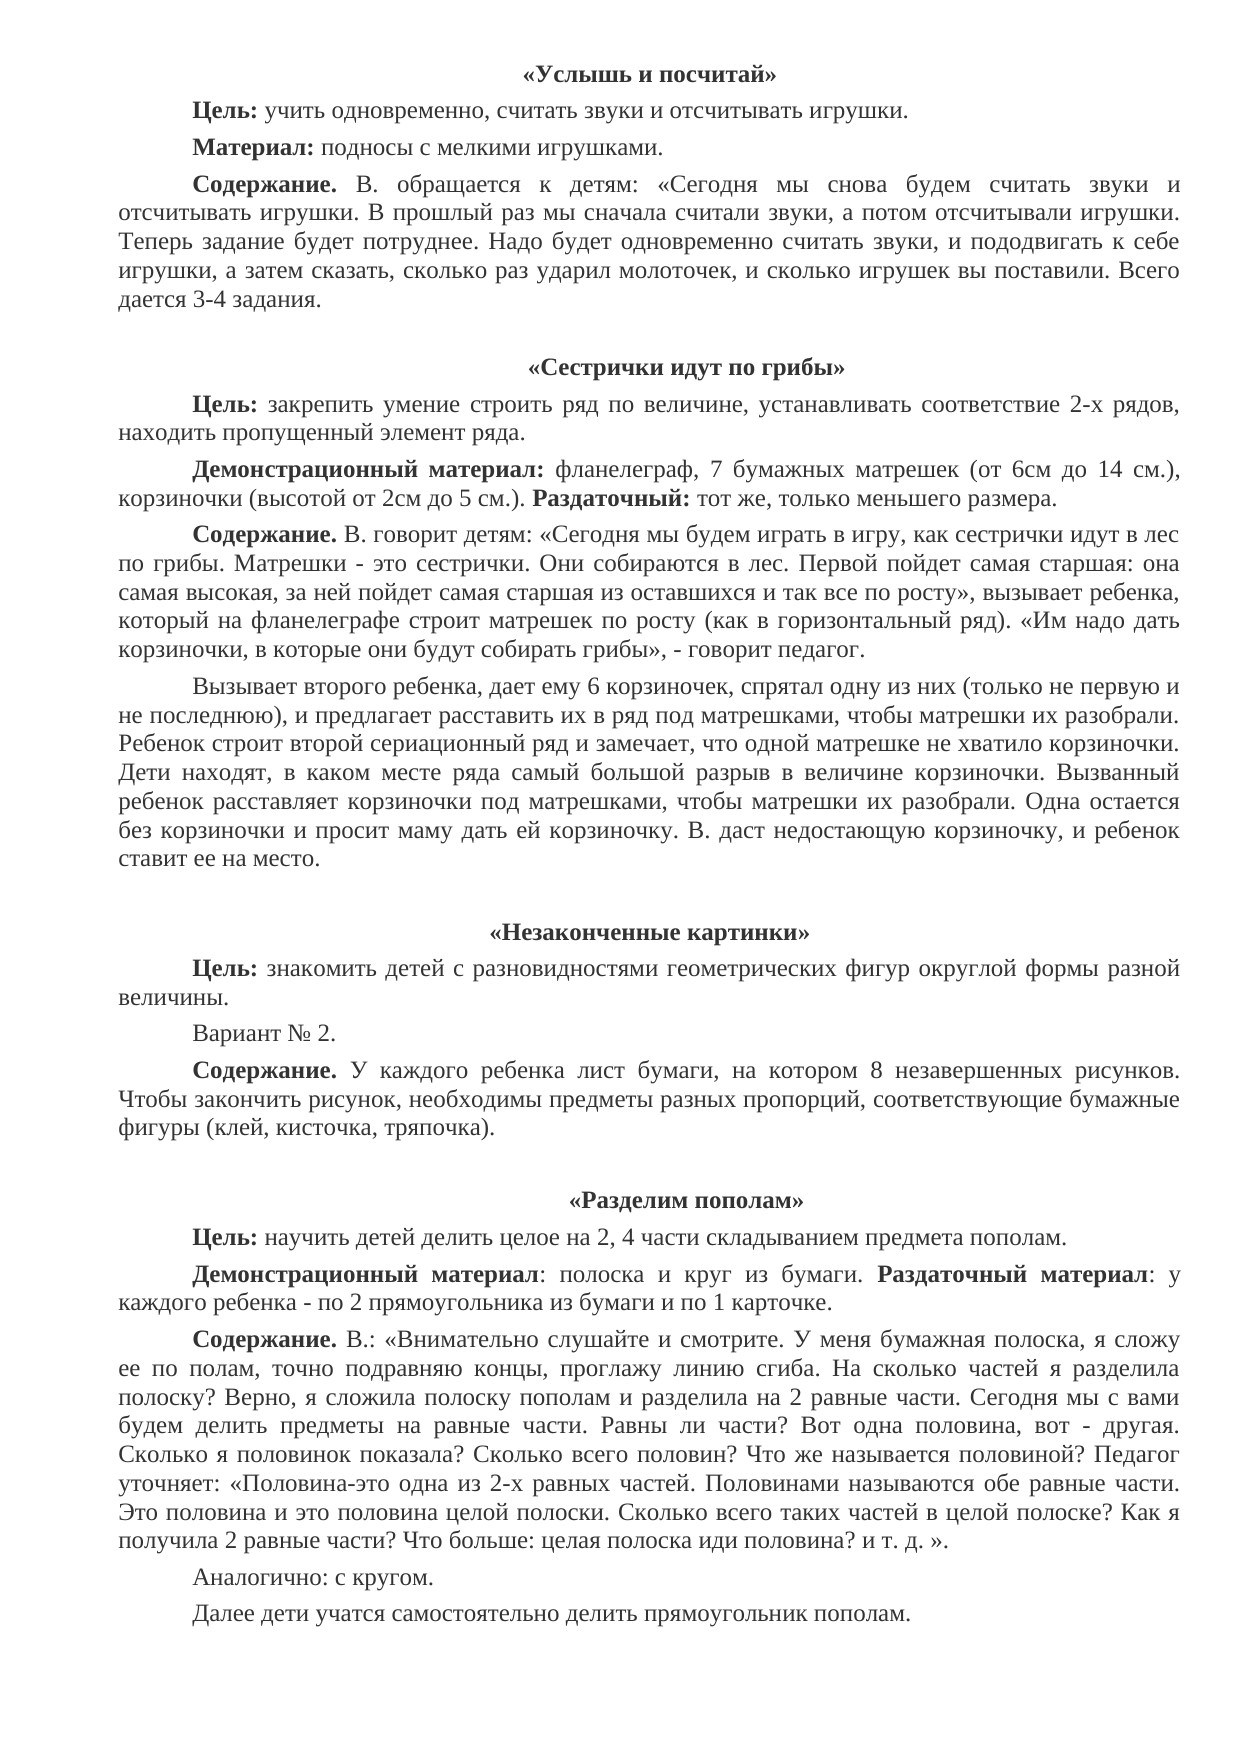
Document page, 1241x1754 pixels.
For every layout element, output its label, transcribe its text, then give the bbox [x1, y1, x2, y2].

text Вызывает второго ребенка, дает ему 6 корзиночек, спрятал одну из них (только не первую и не последнюю), и предлагает расставить их в ряд под матрешками, чтобы матрешки их разобрали. Ребенок строит второй сериационный ряд и замечает, что одной матрешке не хватило корзиночки. Дети находят, в каком месте ряда самый большой разрыв в величине корзиночки. Вызванный ребенок расставляет корзиночки под матрешками, чтобы матрешки их разобрали. Одна остается без корзиночки и просит маму дать ей корзиночку. В. даст недостающую корзиночку, и ребенок ставит ее на место. [118, 671, 1181, 872]
text «Разделим пополам» [118, 1186, 1181, 1214]
text Материал: подносы с мелкими игрушками. [118, 132, 1181, 161]
text «Сестрички идут по грибы» [118, 352, 1181, 381]
text Демонстрационный материал: полоска и круг из бумаги. Раздаточный материал: у каждого ребенка - по 2 прямоугольника из бумаги и по 1 карточке. [118, 1259, 1181, 1316]
text Аналогично: с кругом. [118, 1562, 1181, 1591]
text Вариант № 2. [118, 1018, 1181, 1047]
text Демонстрационный материал: фланелеграф, 7 бумажных матрешек (от 6см до .), корзиночки (высотой от 2см до .). Раздаточный: тот же, только меньшего размера. [118, 454, 1181, 512]
text Цель: знакомить детей с разновидностями геометрических фигур округлой формы разной величины. [118, 953, 1181, 1011]
text Цель: закрепить умение строить ряд по величине, устанавливать соответствие 2-х рядов, находить пропущенный элемент ряда. [118, 389, 1181, 446]
text Цель: научить детей делить целое на 2, 4 части складыванием предмета пополам. [118, 1222, 1181, 1251]
text Содержание. В. обращается к детям: «Сегодня мы снова будем считать звуки и отсчитывать игрушки. В прошлый раз мы сначала считали звуки, а потом отсчитывали игрушки. Теперь задание будет потруднее. Надо будет одновременно считать звуки, и пододвигать к себе игрушки, а затем сказать, сколько раз ударил молоточек, и сколько игрушек вы поставили. Всего дается 3-4 задания. [118, 169, 1181, 312]
text Цель: учить одновременно, считать звуки и отсчитывать игрушки. [118, 96, 1181, 124]
text «Незаконченные картинки» [118, 917, 1181, 945]
text Далее дети учатся самостоятельно делить прямоугольник пополам. [118, 1598, 1181, 1627]
text Содержание. В.: «Внимательно слушайте и смотрите. У меня бумажная полоска, я сложу ее по полам, точно подравняю концы, проглажу линию сгиба. На сколько частей я разделила полоску? Верно, я сложила полоску пополам и разделила на 2 равные части. Сегодня мы с вами будем делить предметы на равные части. Равны ли части? Вот одна половина, вот - другая. Сколько я половинок показала? Сколько всего половин? Что же называется половиной? Педагог уточняет: «Половина-это одна из 2-х равных частей. Половинами называются обе равные части. Это половина и это половина целой полоски. Сколько всего таких частей в целой полоске? Как я получила 2 равные части? Что больше: целая полоска иди половина? и т. д. ». [118, 1324, 1181, 1554]
text «Услышь и посчитай» [118, 59, 1181, 88]
text Содержание. В. говорит детям: «Сегодня мы будем играть в игру, как сестрички идут в лес по грибы. Матрешки - это сестрички. Они собираются в лес. Первой пойдет самая старшая: она самая высокая, за ней пойдет самая старшая из оставшихся и так все по росту», вызывает ребенка, который на фланелеграфе строит матрешек по росту (как в горизонтальный ряд). «Им надо дать корзиночки, в которые они будут собирать грибы», - говорит педагог. [118, 519, 1181, 663]
text Содержание. У каждого ребенка лист бумаги, на котором 8 незавершенных рисунков. Чтобы закончить рисунок, необходимы предметы разных пропорций, соответствующие бумажные фигуры (клей, кисточка, тряпочка). [118, 1055, 1181, 1141]
